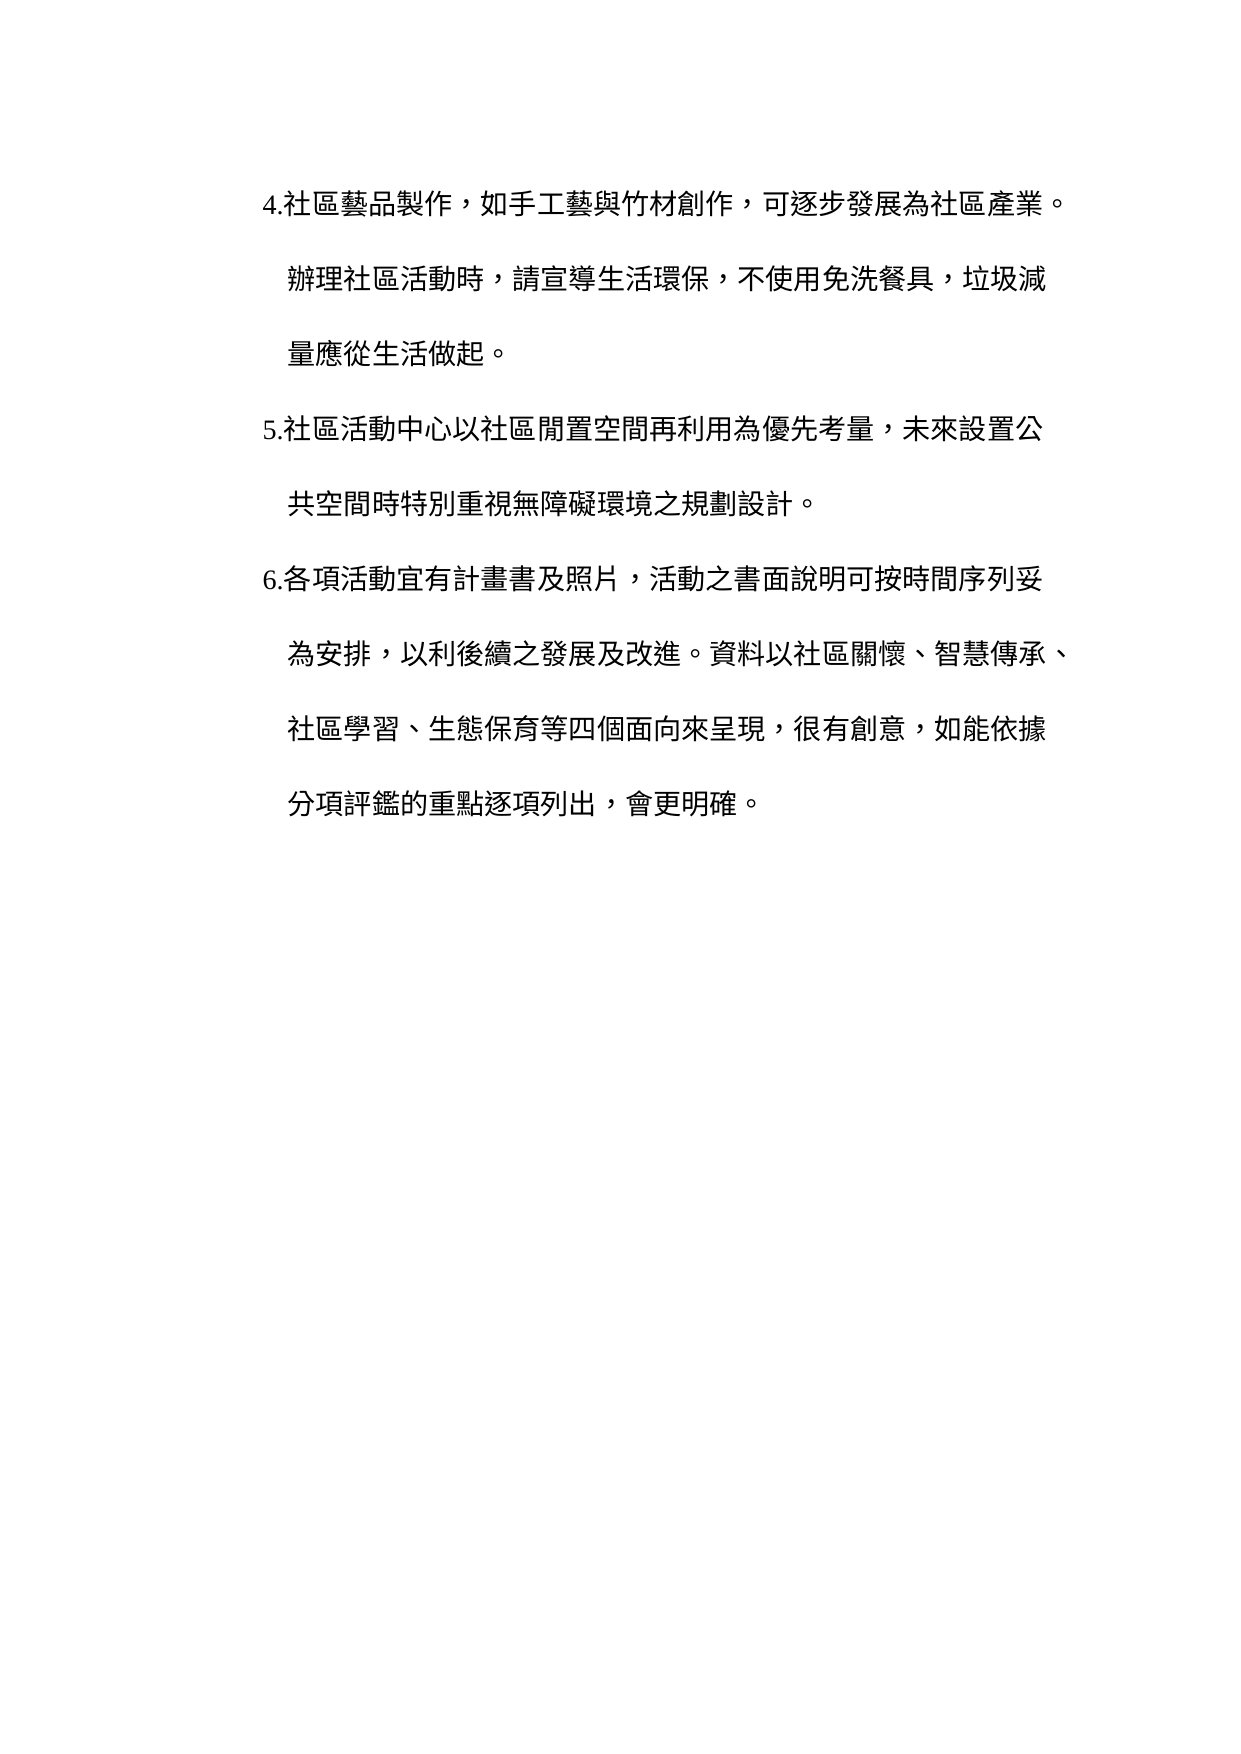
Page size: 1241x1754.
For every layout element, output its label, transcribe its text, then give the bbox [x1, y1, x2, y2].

text 4.社區藝品製作，如手工藝與竹材創作，可逐步發展為社區產業。辦理社區活動時，請宣導生活環保，不使用免洗餐具，垃圾減量應從生活做起。 [262, 164, 1057, 389]
text 5.社區活動中心以社區閒置空間再利用為優先考量，未來設置公共空間時特別重視無障礙環境之規劃設計。 [262, 389, 1057, 539]
text 6.各項活動宜有計畫書及照片，活動之書面說明可按時間序列妥為安排，以利後續之發展及改進。資料以社區關懷、智慧傳承、社區學習、生態保育等四個面向來呈現，很有創意，如能依據分項評鑑的重點逐項列出，會更明確。 [262, 539, 1057, 839]
